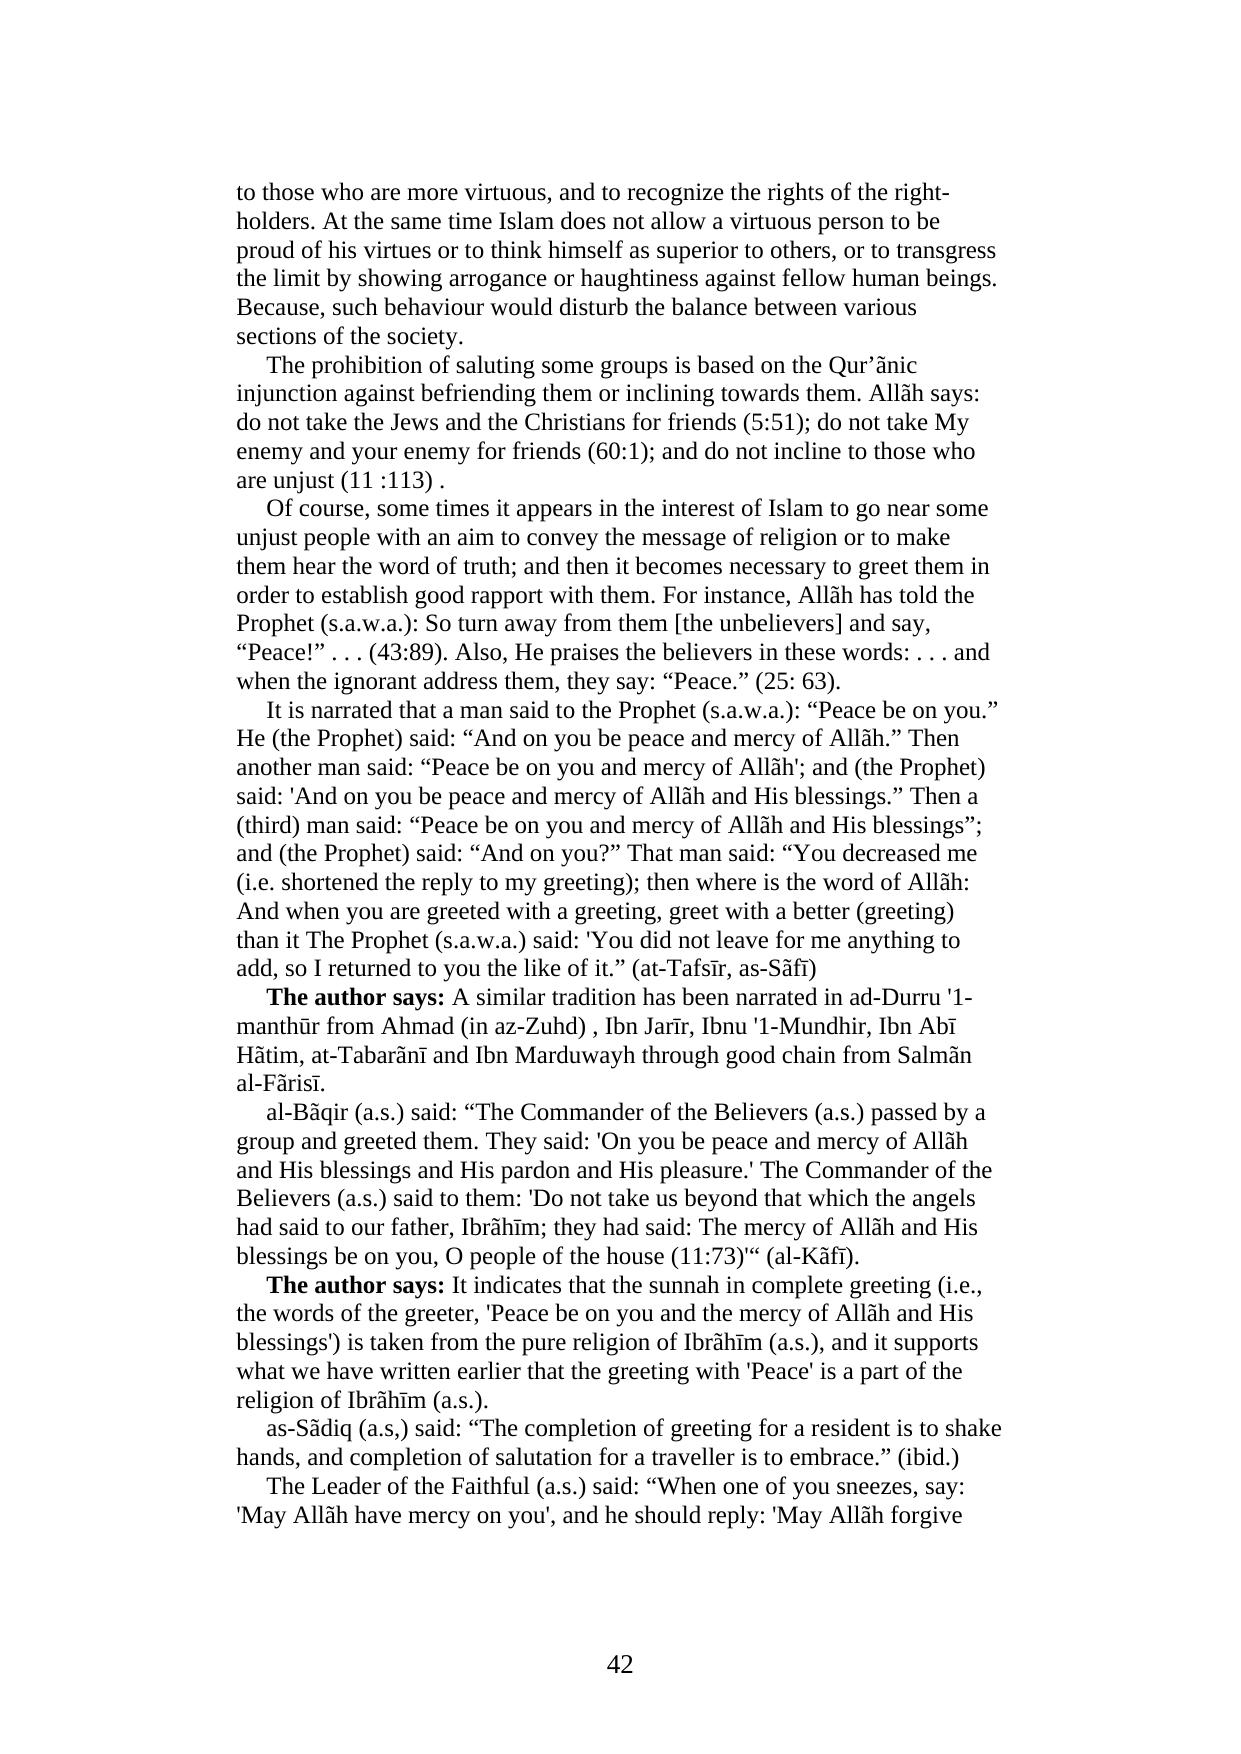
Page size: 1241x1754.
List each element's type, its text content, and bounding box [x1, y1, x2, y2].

text The author says: A similar tradition has been narrated in ad-Durru '1-manthūr from Ahmad (in az-Zuhd) , Ibn Jarīr, Ibnu '1-Mundhir, Ibn Abī Hãtim, at-Tabarãnī and Ibn Marduwayh through good chain from Salmãn al-Fãrisī. [236, 982, 1004, 1097]
text Of course, some times it appears in the interest of Islam to go near some unjust people with an aim to convey the message of religion or to make them hear the word of truth; and then it becomes necessary to greet them in order to establish good rapport with them. For instance, Allãh has told the Prophet (s.a.w.a.): So turn away from them [the unbelievers] and say, “Peace!” . . . (43:89). Also, He praises the believers in these words: . . . and when the ignorant address them, they say: “Peace.” (25: 63). [236, 493, 1004, 695]
text The author says: It indicates that the sunnah in complete greeting (i.e., the words of the greeter, 'Peace be on you and the mercy of Allãh and His blessings') is taken from the pure religion of Ibrãhīm (a.s.), and it supports what we have written earlier that the greeting with 'Peace' is a part of the religion of Ibrãhīm (a.s.). [236, 1270, 1004, 1413]
text as-Sãdiq (a.s,) said: “The completion of greeting for a resident is to shake hands, and completion of salutation for a traveller is to embrace.” (ibid.) [236, 1413, 1004, 1471]
text It is narrated that a man said to the Prophet (s.a.w.a.): “Peace be on you.” He (the Prophet) said: “And on you be peace and mercy of Allãh.” Then another man said: “Peace be on you and mercy of Allãh'; and (the Prophet) said: 'And on you be peace and mercy of Allãh and His blessings.” Then a (third) man said: “Peace be on you and mercy of Allãh and His blessings”; and (the Prophet) said: “And on you?” That man said: “You decreased me (i.e. shortened the reply to my greeting); then where is the word of Allãh: And when you are greeted with a greeting, greet with a better (greeting) than it The Prophet (s.a.w.a.) said: 'You did not leave for me anything to add, so I returned to you the like of it.” (at-Tafsīr, as-Sãfī) [236, 695, 1004, 982]
text al-Bãqir (a.s.) said: “The Commander of the Believers (a.s.) passed by a group and greeted them. They said: 'On you be peace and mercy of Allãh and His blessings and His pardon and His pleasure.' The Commander of the Believers (a.s.) said to them: 'Do not take us beyond that which the angels had said to our father, Ibrãhīm; they had said: The mercy of Allãh and His blessings be on you, O people of the house (11:73)'“ (al-Kãfī). [236, 1097, 1004, 1270]
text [236, 177, 1004, 350]
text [236, 1471, 1004, 1528]
text The prohibition of saluting some groups is based on the Qur’ãnic injunction against befriending them or inclining towards them. Allãh says: do not take the Jews and the Christians for friends (5:51); do not take My enemy and your enemy for friends (60:1); and do not incline to those who are unjust (11 :113) . [236, 350, 1004, 493]
